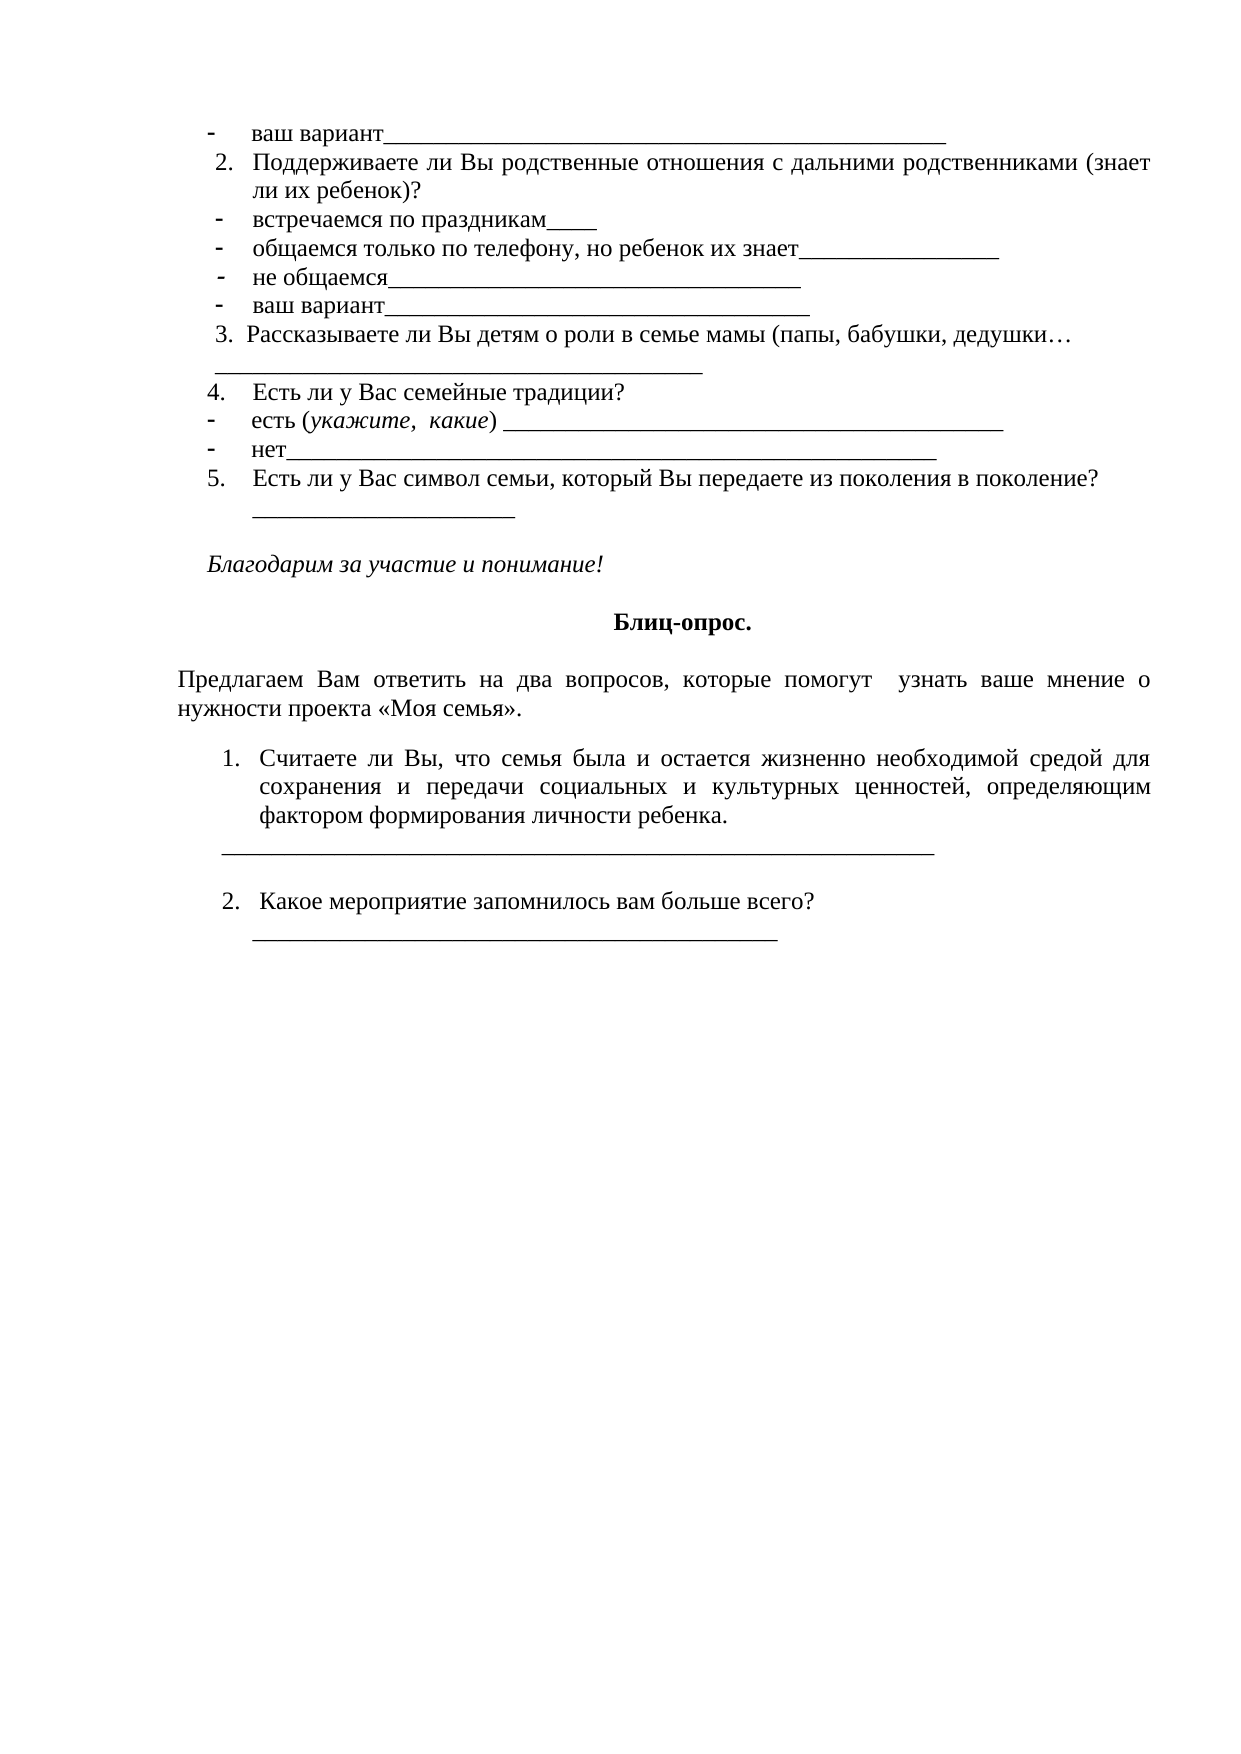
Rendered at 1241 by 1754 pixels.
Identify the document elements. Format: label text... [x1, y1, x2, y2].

list ваш вариант_____________________________________________ [207, 118, 1152, 147]
text Предлагаем Вам ответить на два вопросов, которые помогут узнать ваше мнение о нужности проекта «Моя семья». [177, 664, 1152, 722]
text __________________________________________ [252, 915, 1152, 944]
list не общаемся_________________________________ [215, 262, 1152, 291]
text 4. Есть ли у Вас семейные традиции? [207, 377, 1152, 406]
text _________________________________________________________ [222, 829, 1152, 858]
list ваш вариант__________________________________ [215, 291, 1152, 319]
text 3. Рассказываете ли Вы детям о роли в семье мамы (папы, бабушки, дедушки…_______________________________________ [215, 319, 1152, 377]
text Благодарим за участие и понимание! [207, 549, 1152, 578]
text Блиц-опрос. [207, 607, 1152, 636]
list нет____________________________________________________ [207, 434, 1152, 463]
list Поддерживаете ли Вы родственные отношения с дальними родственниками (знает ли их ребенок)? [215, 147, 1152, 204]
list общаемся только по телефону, но ребенок их знает________________ [215, 233, 1152, 262]
text 5. Есть ли у Вас символ семьи, который Вы передаете из поколения в поколение?_____________________ [207, 463, 1152, 521]
list встречаемся по праздникам____ [215, 204, 1152, 233]
list Считаете ли Вы, что семья была и остается жизненно необходимой средой для сохранения и передачи социальных и культурных ценностей, определяющим фактором формирования личности ребенка. [222, 743, 1152, 829]
list есть (укажите, какие) ________________________________________ [207, 406, 1152, 434]
list Какое мероприятие запомнилось вам больше всего? [222, 886, 1152, 915]
